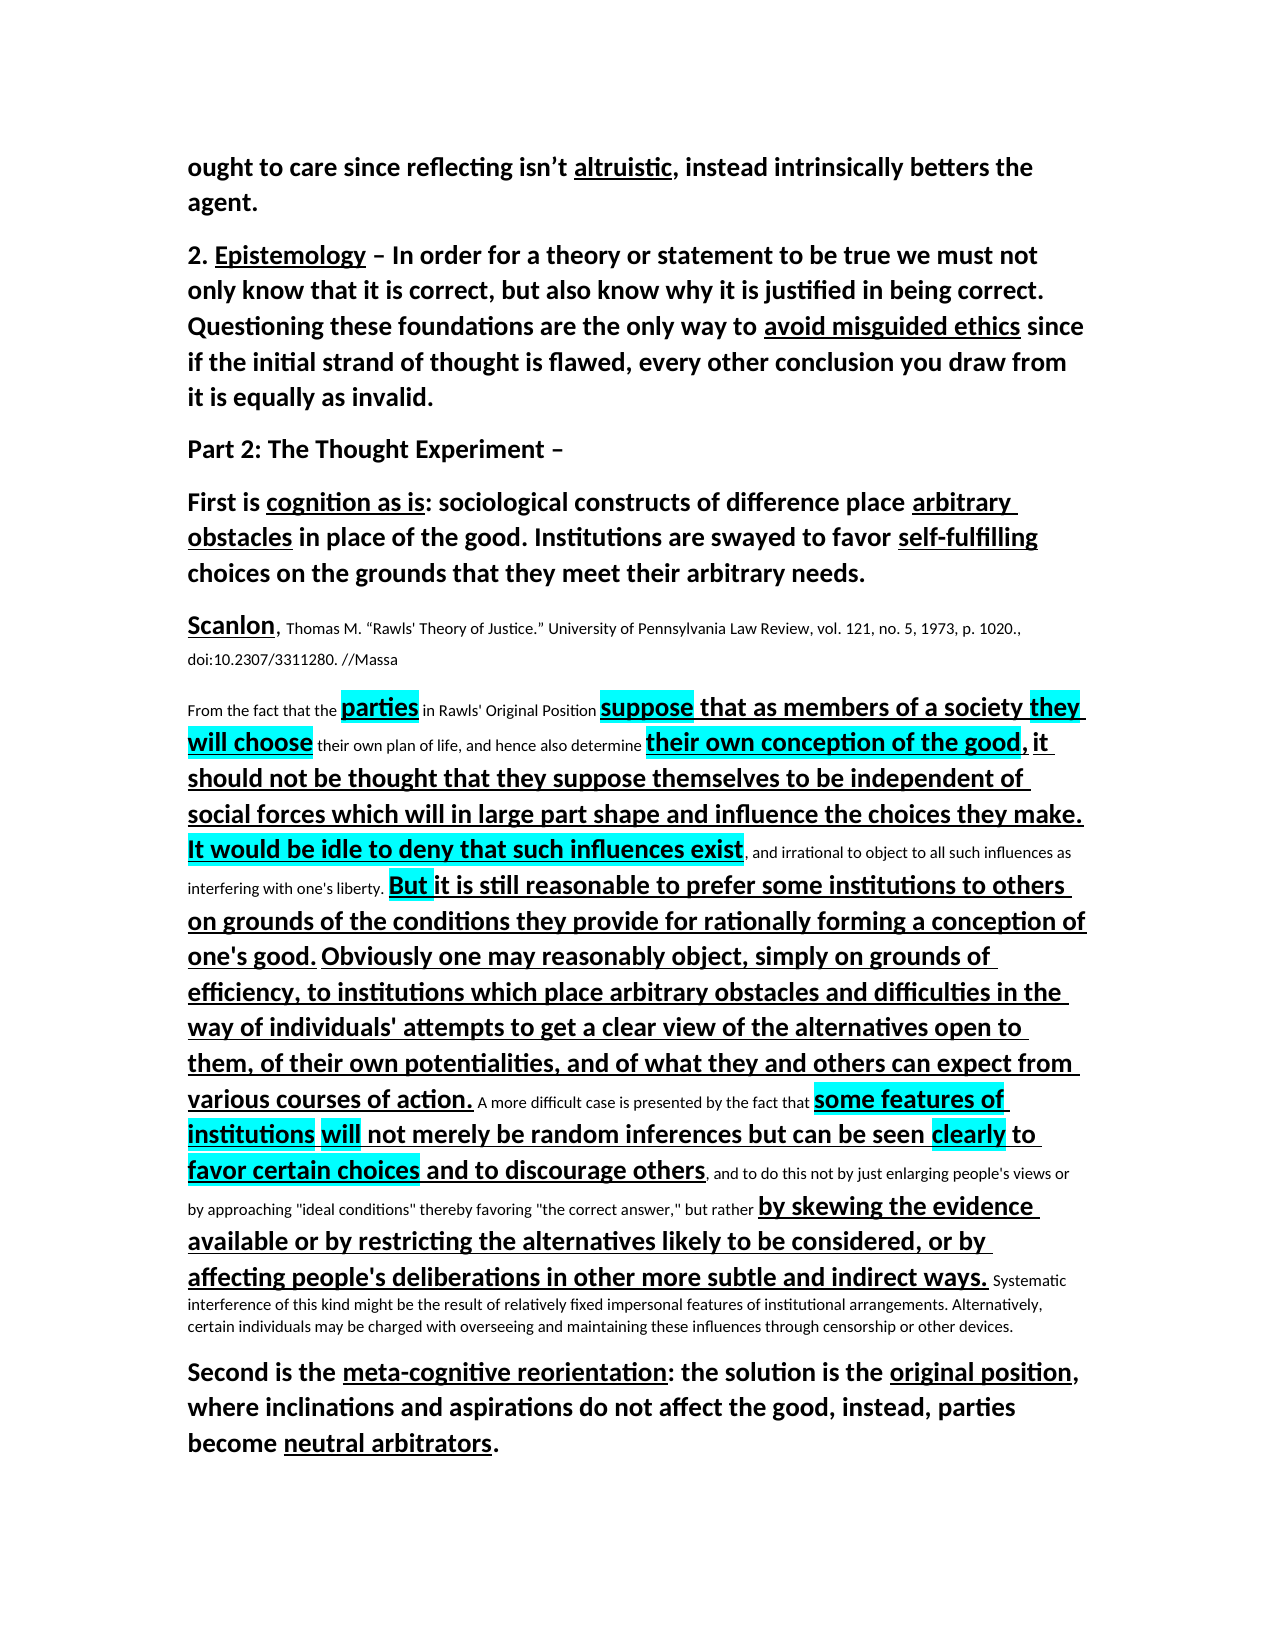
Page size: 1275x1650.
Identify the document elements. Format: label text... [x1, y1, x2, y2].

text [187, 150, 1087, 219]
text 2. Epistemology – In order for a theory or statement to be true we must not only know that it is correct, but also know why it is justified in being correct. Questioning these foundations are the only way to avoid misguided ethics since if the initial strand of thought is flawed, every other conclusion you draw from it is equally as invalid. [187, 238, 1087, 413]
text First is cognition as is: sociological constructs of difference place arbitrary obstacles in place of the good. Institutions are swayed to favor self-fulfilling choices on the grounds that they meet their arbitrary needs. [187, 485, 1087, 589]
text From the fact that the parties in Rawls' Original Position suppose that as members of a society they will choose their own plan of life, and hence also determine their own conception of the good, it should not be thought that they suppose themselves to be independent of social forces which will in large part shape and influence the choices they make. It would be idle to deny that such influences exist, and irrational to object to all such influences as interfering with one's liberty. But it is still reasonable to prefer some institutions to others on grounds of the conditions they provide for rationally forming a conception of one's good. Obviously one may reasonably object, simply on grounds of efficiency, to institutions which place arbitrary obstacles and difficulties in the way of individuals' attempts to get a clear view of the alternatives open to them, of their own potentialities, and of what they and others can expect from various courses of action. A more difficult case is presented by the fact that some features of institutions will not merely be random inferences but can be seen clearly to favor certain choices and to discourage others, and to do this not by just enlarging people's views or by approaching "ideal conditions" thereby favoring "the correct answer," but rather by skewing the evidence available or by restricting the alternatives likely to be considered, or by affecting people's deliberations in other more subtle and indirect ways. Systematic interference of this kind might be the result of relatively fixed impersonal features of institutional arrangements. Alternatively, certain individuals may be charged with overseeing and maintaining these influences through censorship or other devices. [187, 933, 1087, 1337]
text Part 2: The Thought Experiment – [187, 433, 1087, 466]
text Second is the meta-cognitive reorientation: the solution is the original position, where inclinations and aspirations do not affect the good, instead, parties become neutral arbitrators. [187, 1355, 1087, 1459]
text Scanlon, Thomas M. “Rawls' Theory of Justice.” University of Pennsylvania Law Review, vol. 121, no. 5, 1973, p. 1020., doi:10.2307/3311280. //Massa [187, 608, 1087, 671]
text From the fact that the parties in Rawls' Original Position suppose that as members of a society they will choose their own plan of life, and hence also determine their own conception of the good, it should not be thought that they suppose themselves to be independent of social forces which will in large part shape and influence the choices they make. It would be idle to deny that such influences exist, and irrational to object to all such influences as interfering with one's liberty. But it is still reasonable to prefer some institutions to others on grounds of the conditions they provide for rationally forming a conception of one's good. Obviously one may reasonably object, simply on grounds of efficiency, to institutions which place arbitrary obstacles and difficulties in the way of individuals' attempts to get a clear view of the alternatives open to them, of their own potentialities, and of what they and others can expect from various courses of action. A more difficult case is presented by the fact that some features of institutions will not merely be random inferences but can be seen clearly to favor certain choices and to discourage others, and to do this not by just enlarging people's views or by approaching "ideal conditions" thereby favoring "the correct answer," but rather by skewing the evidence available or by restricting the alternatives likely to be considered, or by affecting people's deliberations in other more subtle and indirect ways. Systematic interference of this kind might be the result of relatively fixed impersonal features of institutional arrangements. Alternatively, certain individuals may be charged with overseeing and maintaining these influences through censorship or other devices. [187, 690, 1087, 932]
